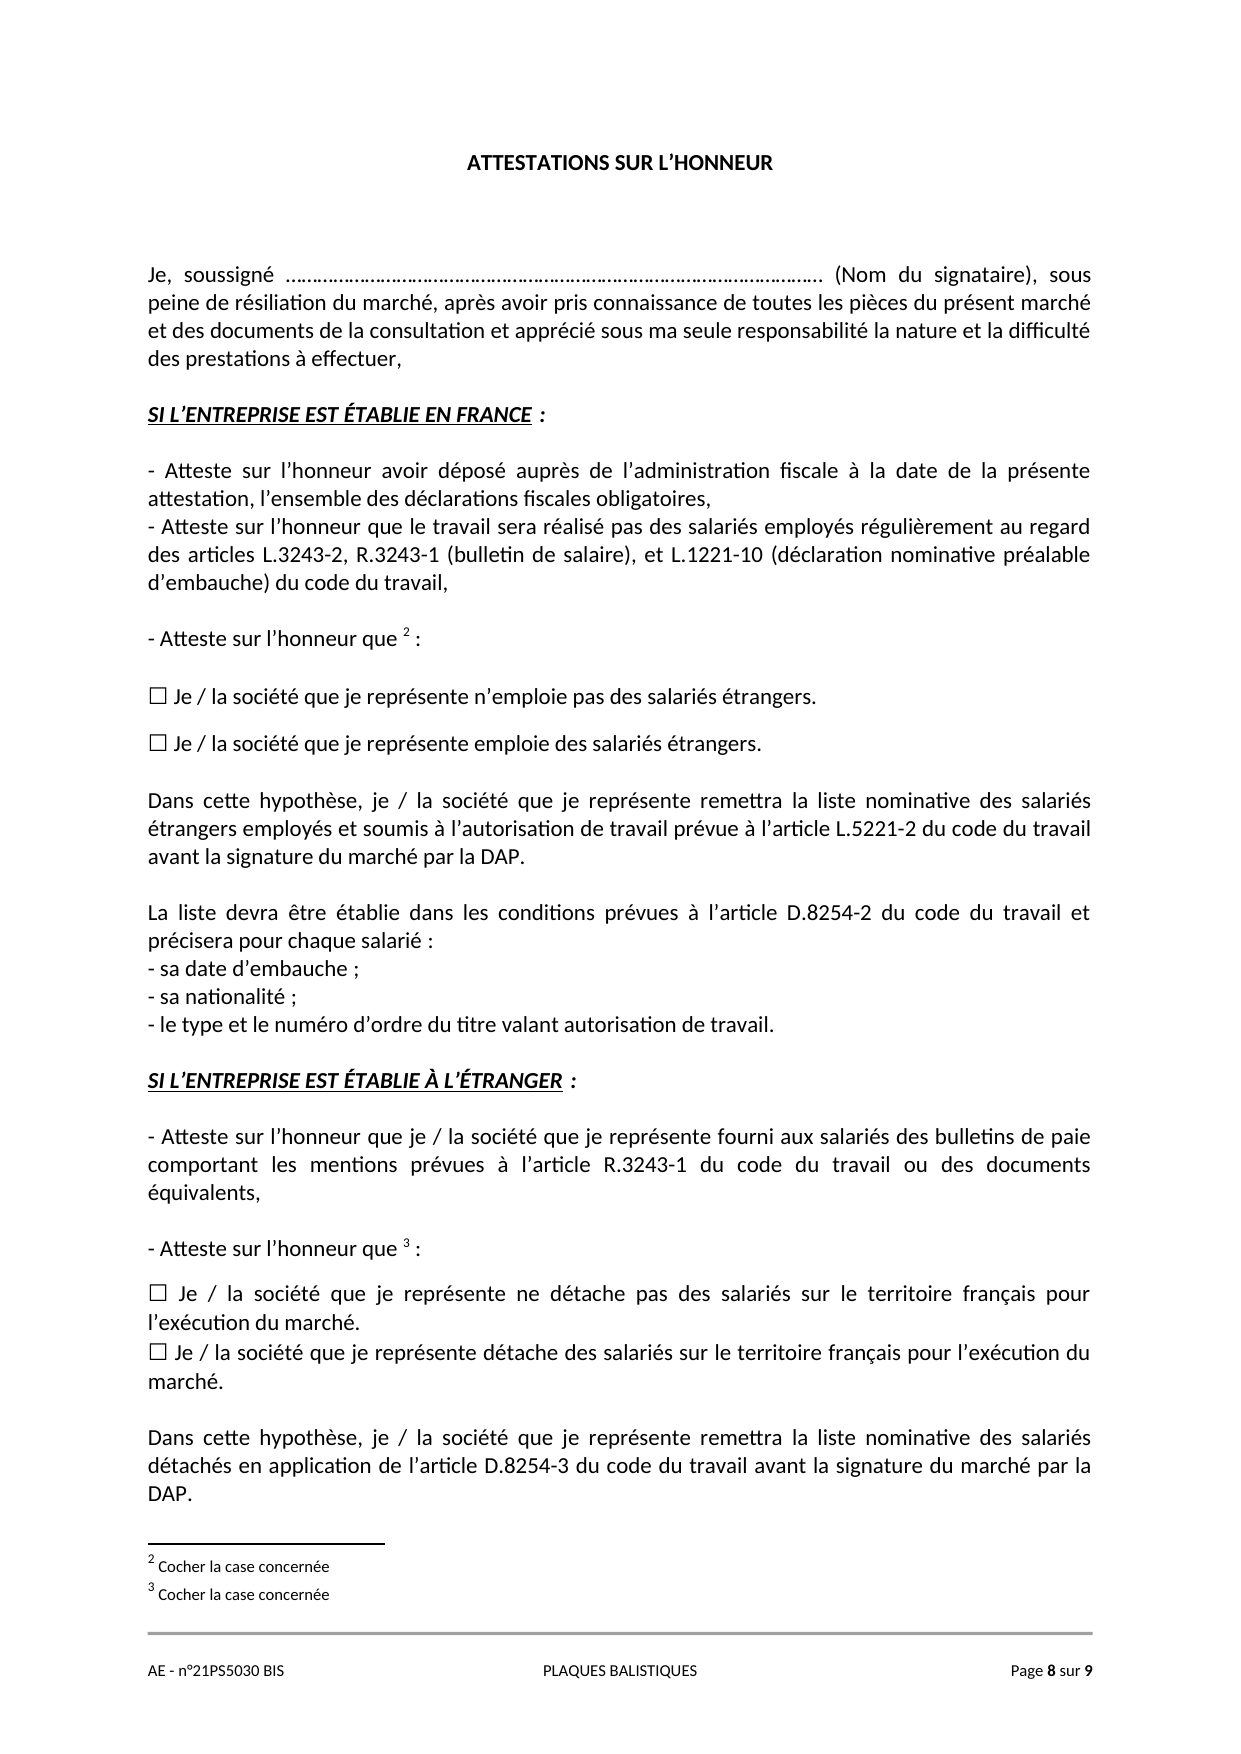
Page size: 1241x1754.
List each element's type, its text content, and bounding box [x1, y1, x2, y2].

text Je, soussigné ………………………………………………………………………………………… (Nom du signataire), sous peine de résiliation du marché, après avoir pris connaissance de toutes les pièces du présent marché et des documents de la consultation et apprécié sous ma seule responsabilité la nature et la difficulté des prestations à effectuer, [148, 260, 1093, 372]
text ATTESTATIONS SUR L’HONNEUR [148, 148, 1093, 176]
text - Atteste sur l’honneur que le travail sera réalisé pas des salariés employés régulièrement au regard des articles L.3243-2, R.3243-1 (bulletin de salaire), et L.1221-10 (déclaration nominative préalable d’embauche) du code du travail, [148, 512, 1093, 596]
text - Atteste sur l’honneur que je / la société que je représente fourni aux salariés des bulletins de paie comportant les mentions prévues à l’article R.3243-1 du code du travail ou des documents équivalents, [148, 1122, 1093, 1206]
text Dans cette hypothèse, je / la société que je représente remettra la liste nominative des salariés détachés en application de l’article D.8254-3 du code du travail avant la signature du marché par la DAP. [148, 1423, 1093, 1507]
text Je / la société que je représente détache des salariés sur le territoire français pour l’exécution du marché. [148, 1336, 1093, 1395]
text Je / la société que je représente n’emploie pas des salariés étrangers. [148, 680, 1093, 711]
text Je / la société que je représente emploie des salariés étrangers. [148, 727, 1093, 758]
text - Atteste sur l’honneur avoir déposé auprès de l’administration fiscale à la date de la présente attestation, l’ensemble des déclarations fiscales obligatoires, [148, 456, 1093, 512]
text SI L’ENTREPRISE EST ÉTABLIE à l’Étranger : [148, 1066, 1093, 1094]
text Dans cette hypothèse, je / la société que je représente remettra la liste nominative des salariés étrangers employés et soumis à l’autorisation de travail prévue à l’article L.5221-2 du code du travail avant la signature du marché par la DAP. [148, 786, 1093, 870]
text - Atteste sur l’honneur que : [148, 1234, 1093, 1262]
text SI L’ENTREPRISE EST ÉTABLIE EN FRANCE : [148, 400, 1093, 428]
text - le type et le numéro d’ordre du titre valant autorisation de travail. [148, 1010, 1093, 1038]
text - sa date d’embauche ; [148, 954, 1093, 982]
text - sa nationalité ; [148, 982, 1093, 1010]
text - Atteste sur l’honneur que : [148, 624, 1093, 652]
text Je / la société que je représente ne détache pas des salariés sur le territoire français pour l’exécution du marché. [148, 1276, 1093, 1336]
text La liste devra être établie dans les conditions prévues à l’article D.8254-2 du code du travail et précisera pour chaque salarié : [148, 898, 1093, 954]
